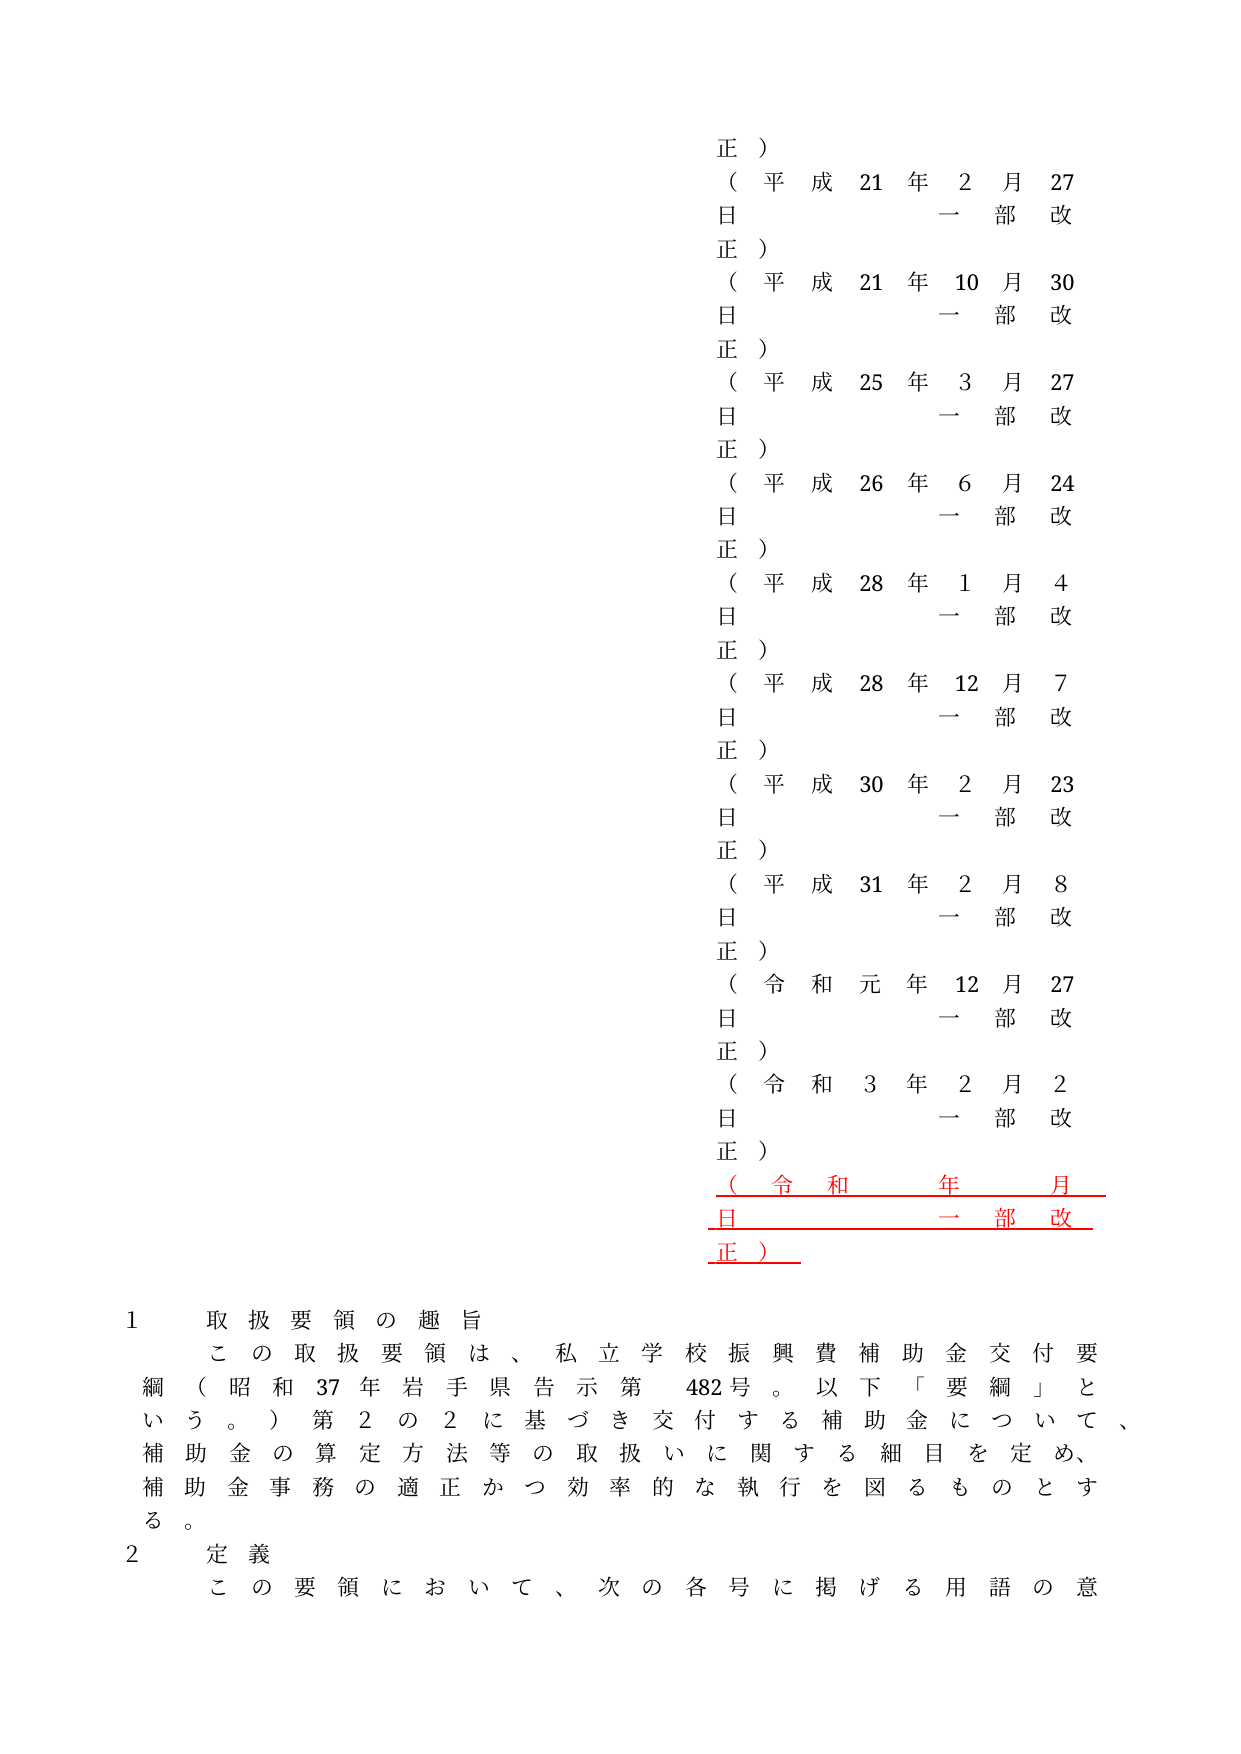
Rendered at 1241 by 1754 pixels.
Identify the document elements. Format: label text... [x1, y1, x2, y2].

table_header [698, 132, 1103, 1267]
text １ 取扱要領の趣旨 [121, 1302, 1119, 1335]
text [121, 1569, 1119, 1603]
text ２ 定義 [121, 1536, 1119, 1569]
text この取扱要領は、私立学校振興費補助金交付要綱（昭和37年岩手県告示第 482号。以下「要綱」という。）第２の２に基づき交付する補助金について、補助金の算定方法等の取扱いに関する細目を定め、補助金事務の適正かつ効率的な執行を図るものとする。 [121, 1335, 1119, 1536]
